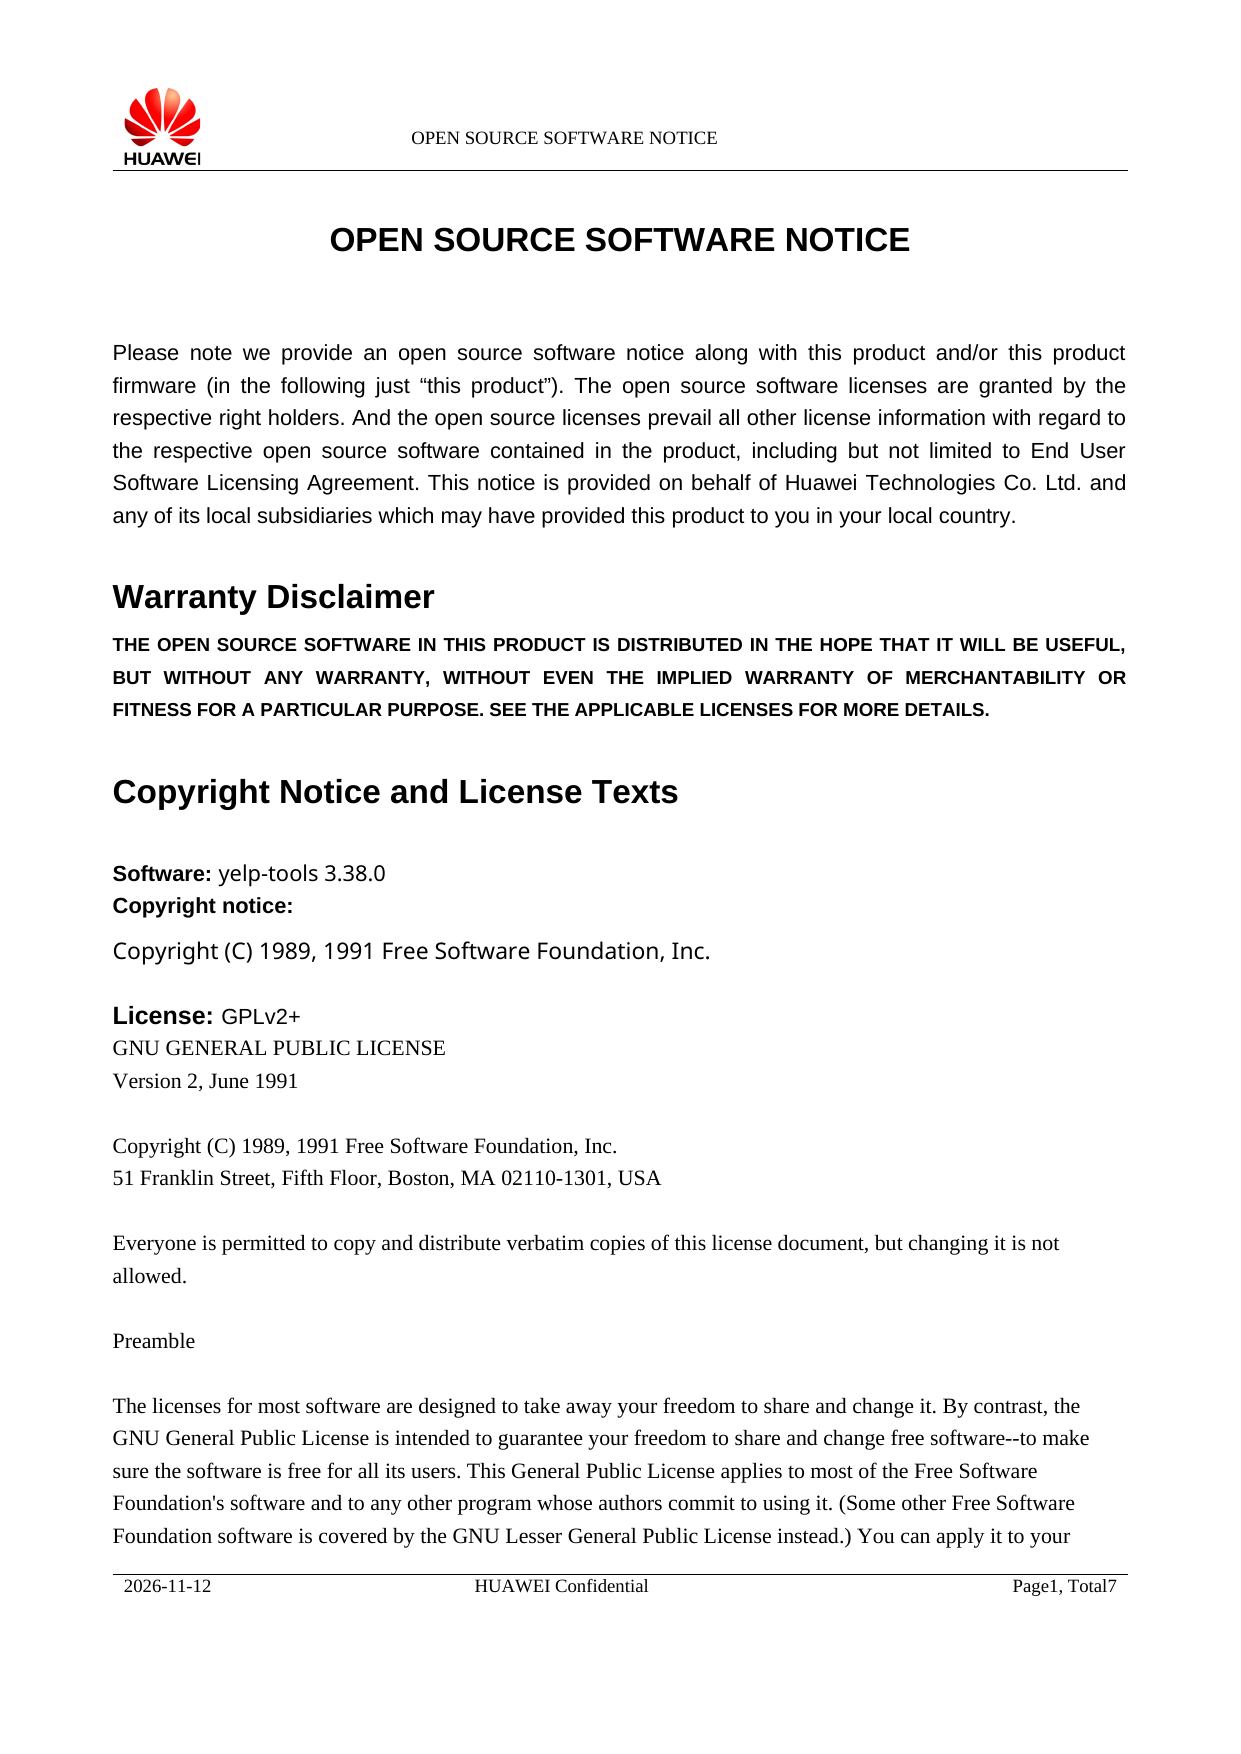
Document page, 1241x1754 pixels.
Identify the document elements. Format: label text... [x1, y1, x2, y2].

text Copyright notice: [112, 889, 1128, 921]
text Warranty Disclaimer [112, 564, 1128, 629]
picture [124, 88, 201, 165]
text OPEN SOURCE SOFTWARE NOTICE [112, 206, 1128, 271]
title Software: yelp-tools 3.38.0 [112, 856, 1128, 889]
text Please note we provide an open source software notice along with this product and/or this product firmware (in the following just “this product”). The open source software licenses are granted by the respective right holders. And the open source licenses prevail all other license information with regard to the respective open source software contained in the product, including but not limited to End User Software Licensing Agreement. This notice is provided on behalf of Huawei Technologies Co. Ltd. and any of its local subsidiaries which may have provided this product to you in your local country. [112, 336, 1128, 531]
text License: GPLv2+ [112, 999, 1128, 1031]
text Copyright Notice and License Texts [112, 759, 1128, 824]
text Copyright (C) 1989, 1991 Free Software Foundation, Inc. [112, 934, 1128, 999]
text The open source software in this product is distributed in the hope that it will be useful, but WITHOUT ANY WARRANTY, without even the implied warranty of MERCHANTABILITY or FITNESS FOR A PARTICULAR PURPOSE. See the applicable licenses for more details. [112, 629, 1128, 726]
